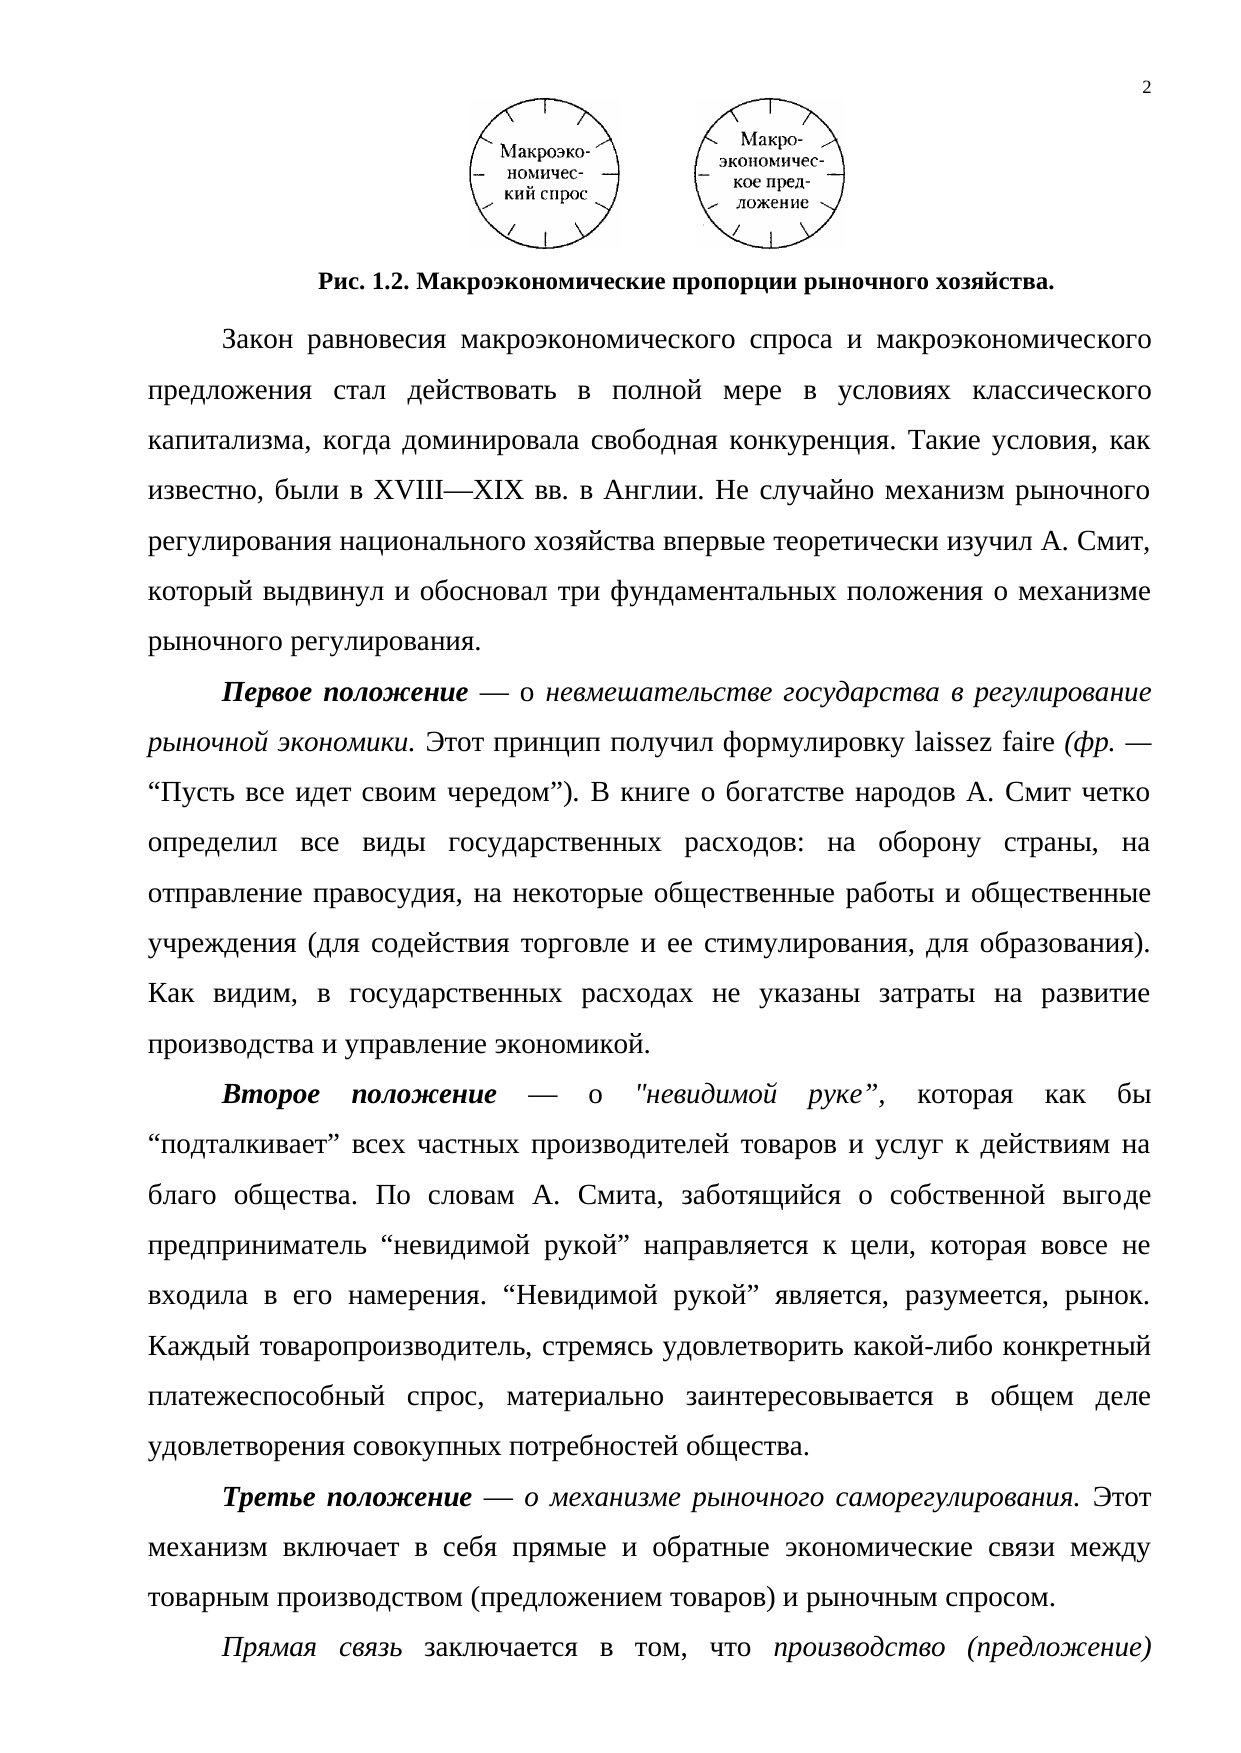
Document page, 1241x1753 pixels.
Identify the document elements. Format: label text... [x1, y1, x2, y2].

text Третье положение — о механизме рыночного саморегулирования. Этот механизм включает в себя прямые и обратные экономические связи между товарным производством (предложением товаров) и рыночным спросом. [148, 1479, 1152, 1613]
picture [469, 98, 620, 249]
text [148, 1630, 1152, 1663]
text Первое положение — о невмешательстве государства в регулирование рыночной экономики. Этот принцип получил формулировку laissez faire (фр. — “Пусть все идет своим чередом”). В книге о богатстве народов А. Смит четко определил все виды государственных расходов: на оборону страны, на отправление правосудия, на некоторые общественные работы и общественные учреждения (для содействия торговле и ее стимулирования, для образования). Как видим, в государственных расходах не указаны затраты на развитие производства и управление экономикой. [148, 674, 1152, 1059]
text Закон равновесия макроэкономического спроса и макроэкономического предложения стал действовать в полной мере в условиях классического капитализма, когда доминировала свободная конкуренция. Такие условия, как известно, были в XVIII—XIX вв. в Англии. Не случайно механизм рыночного регулирования национального хозяйства впервые теоретически изучил А. Смит, который выдвинул и обосновал три фундаментальных положения о механизме рыночного регулирования. [148, 322, 1152, 657]
text Второе положение — о "невидимой руке”, которая как бы “подталкивает” всех частных производителей товаров и услуг к действиям на благо общества. По словам А. Смита, заботящийся о собственной выгоде предприниматель “невидимой рукой” направляется к цели, которая вовсе не входила в его намерения. “Невидимой рукой” является, разумеется, рынок. Каждый товаропроизводитель, стремясь удовлетворить какой-либо конкретный платежеспособный спрос, материально заинтересовывается в общем деле удовлетворения совокупных потребностей общества. [148, 1076, 1152, 1462]
text Рис. 1.2. Макроэкономические пропорции рыночного хозяйства. [148, 266, 1152, 295]
picture [694, 98, 845, 249]
